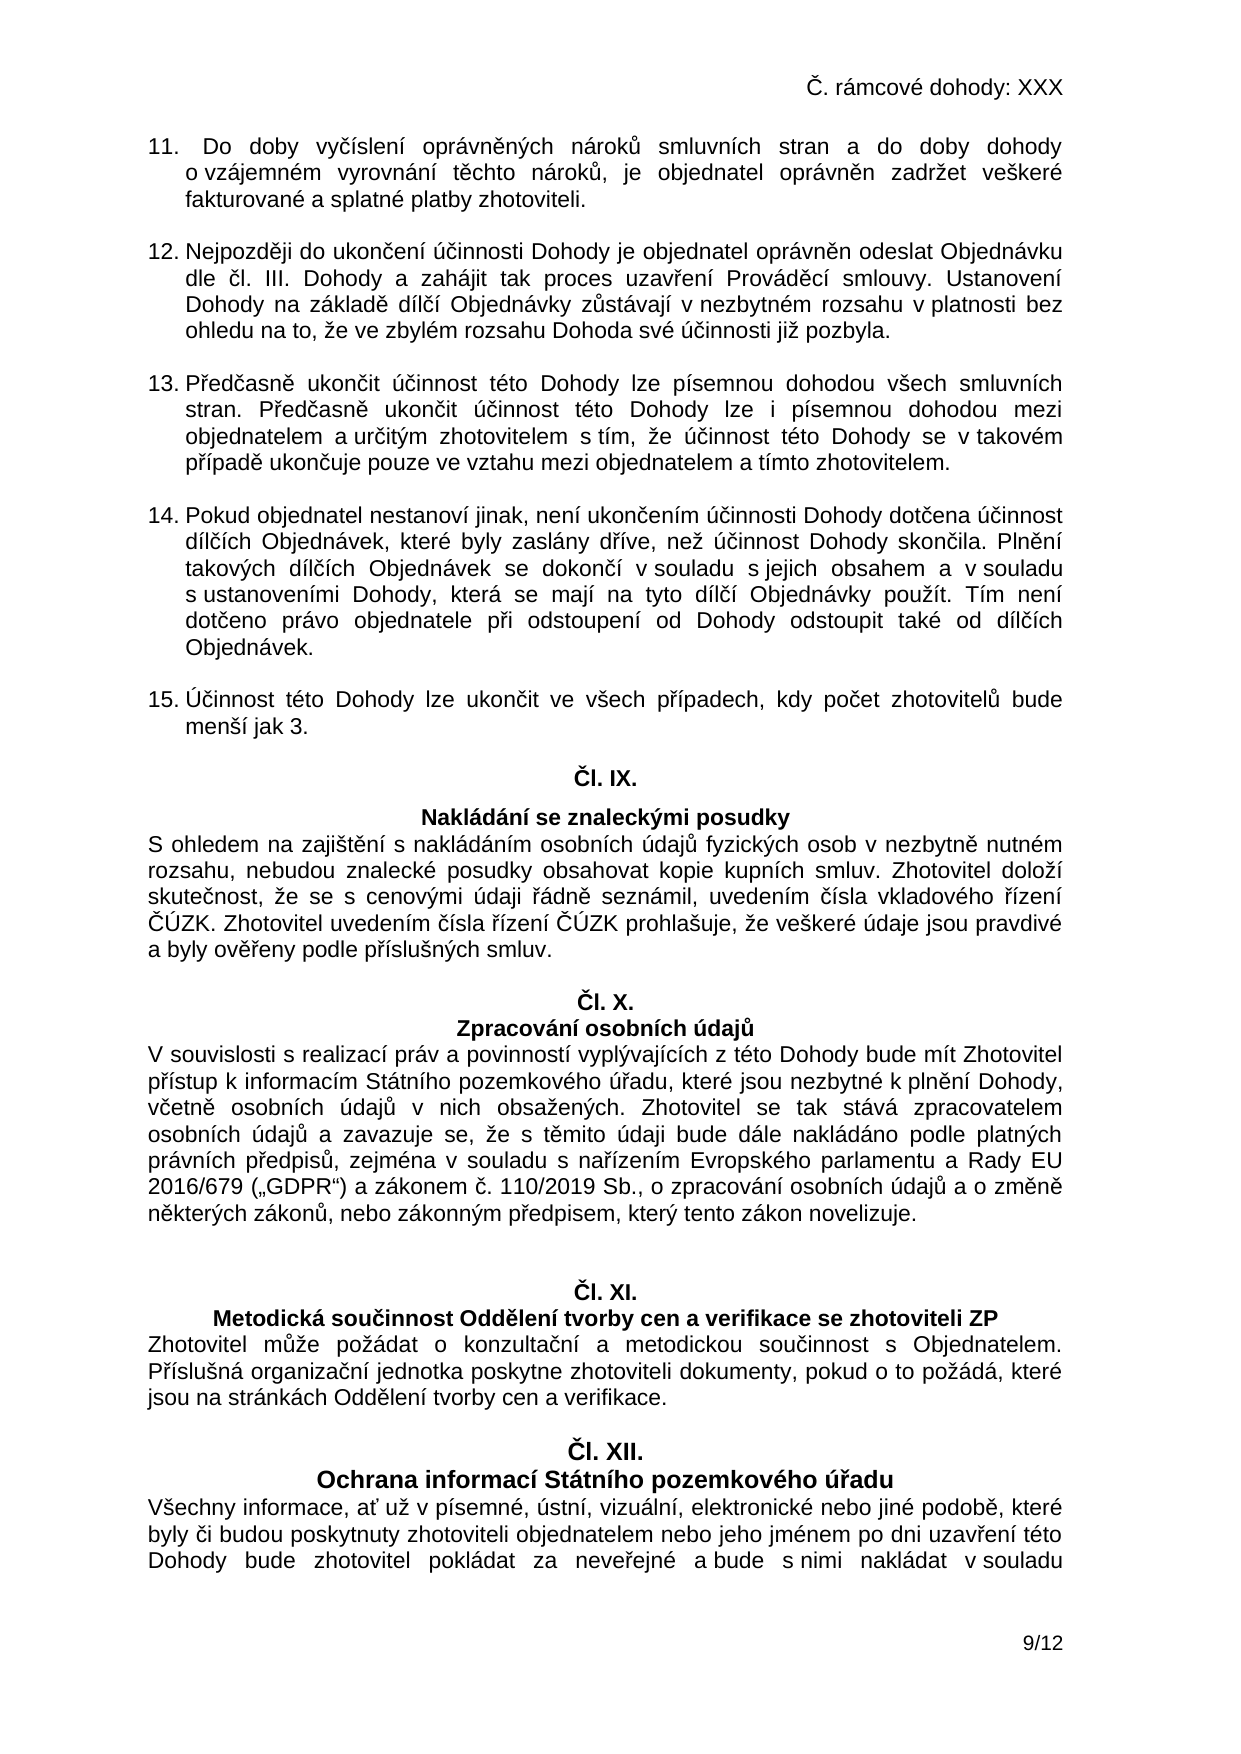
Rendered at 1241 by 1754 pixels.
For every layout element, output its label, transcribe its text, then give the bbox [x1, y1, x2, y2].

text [148, 1494, 1063, 1573]
list Do doby vyčíslení oprávněných nároků smluvních stran a do doby dohody o vzájemném vyrovnání těchto nároků, je objednatel oprávněn zadržet veškeré fakturované a splatné platby zhotoviteli. [148, 133, 1063, 212]
text Ochrana informací Státního pozemkového úřadu [148, 1466, 1063, 1494]
list Pokud objednatel nestanoví jinak, není ukončením účinnosti Dohody dotčena účinnost dílčích Objednávek, které byly zaslány dříve, než účinnost Dohody skončila. Plnění takových dílčích Objednávek se dokončí v souladu s jejich obsahem a v souladu s ustanoveními Dohody, která se mají na tyto dílčí Objednávky použít. Tím není dotčeno právo objednatele při odstoupení od Dohody odstoupit také od dílčích Objednávek. [148, 502, 1063, 660]
text Čl. XII. [148, 1437, 1063, 1466]
text Čl. XI. [148, 1279, 1063, 1305]
text Zpracování osobních údajů [148, 1015, 1063, 1041]
list Účinnost této Dohody lze ukončit ve všech případech, kdy počet zhotovitelů bude menší jak 3. [148, 686, 1063, 739]
list Nejpozději do ukončení účinnosti Dohody je objednatel oprávněn odeslat Objednávku dle čl. III. Dohody a zahájit tak proces uzavření Prováděcí smlouvy. Ustanovení Dohody na základě dílčí Objednávky zůstávají v nezbytném rozsahu v platnosti bez ohledu na to, že ve zbylém rozsahu Dohoda své účinnosti již pozbyla. [148, 238, 1063, 344]
text Čl. X. [148, 989, 1063, 1015]
text Metodická součinnost Oddělení tvorby cen a verifikace se zhotoviteli ZP [148, 1305, 1063, 1331]
text S ohledem na zajištění s nakládáním osobních údajů fyzických osob v nezbytně nutném rozsahu, nebudou znalecké posudky obsahovat kopie kupních smluv. Zhotovitel doloží skutečnost, že se s cenovými údaji řádně seznámil, uvedením čísla vkladového řízení ČÚZK. Zhotovitel uvedením čísla řízení ČÚZK prohlašuje, že veškeré údaje jsou pravdivé a byly ověřeny podle příslušných smluv. [148, 831, 1063, 962]
text Zhotovitel může požádat o konzultační a metodickou součinnost s Objednatelem. Příslušná organizační jednotka poskytne zhotoviteli dokumenty, pokud o to požádá, které jsou na stránkách Oddělení tvorby cen a verifikace. [148, 1331, 1063, 1410]
text Čl. IX. [148, 765, 1063, 792]
text Nakládání se znaleckými posudky [148, 804, 1063, 831]
text V souvislosti s realizací práv a povinností vyplývajících z této Dohody bude mít Zhotovitel přístup k informacím Státního pozemkového úřadu, které jsou nezbytné k plnění Dohody, včetně osobních údajů v nich obsažených. Zhotovitel se tak stává zpracovatelem osobních údajů a zavazuje se, že s těmito údaji bude dále nakládáno podle platných právních předpisů, zejména v souladu s nařízením Evropského parlamentu a Rady EU 2016/679 („GDPR“) a zákonem č. 110/2019 Sb., o zpracování osobních údajů a o změně některých zákonů, nebo zákonným předpisem, který tento zákon novelizuje. [148, 1041, 1063, 1226]
list Předčasně ukončit účinnost této Dohody lze písemnou dohodou všech smluvních stran. Předčasně ukončit účinnost této Dohody lze i písemnou dohodou mezi objednatelem a určitým zhotovitelem s tím, že účinnost této Dohody se v takovém případě ukončuje pouze ve vztahu mezi objednatelem a tímto zhotovitelem. [148, 370, 1063, 476]
